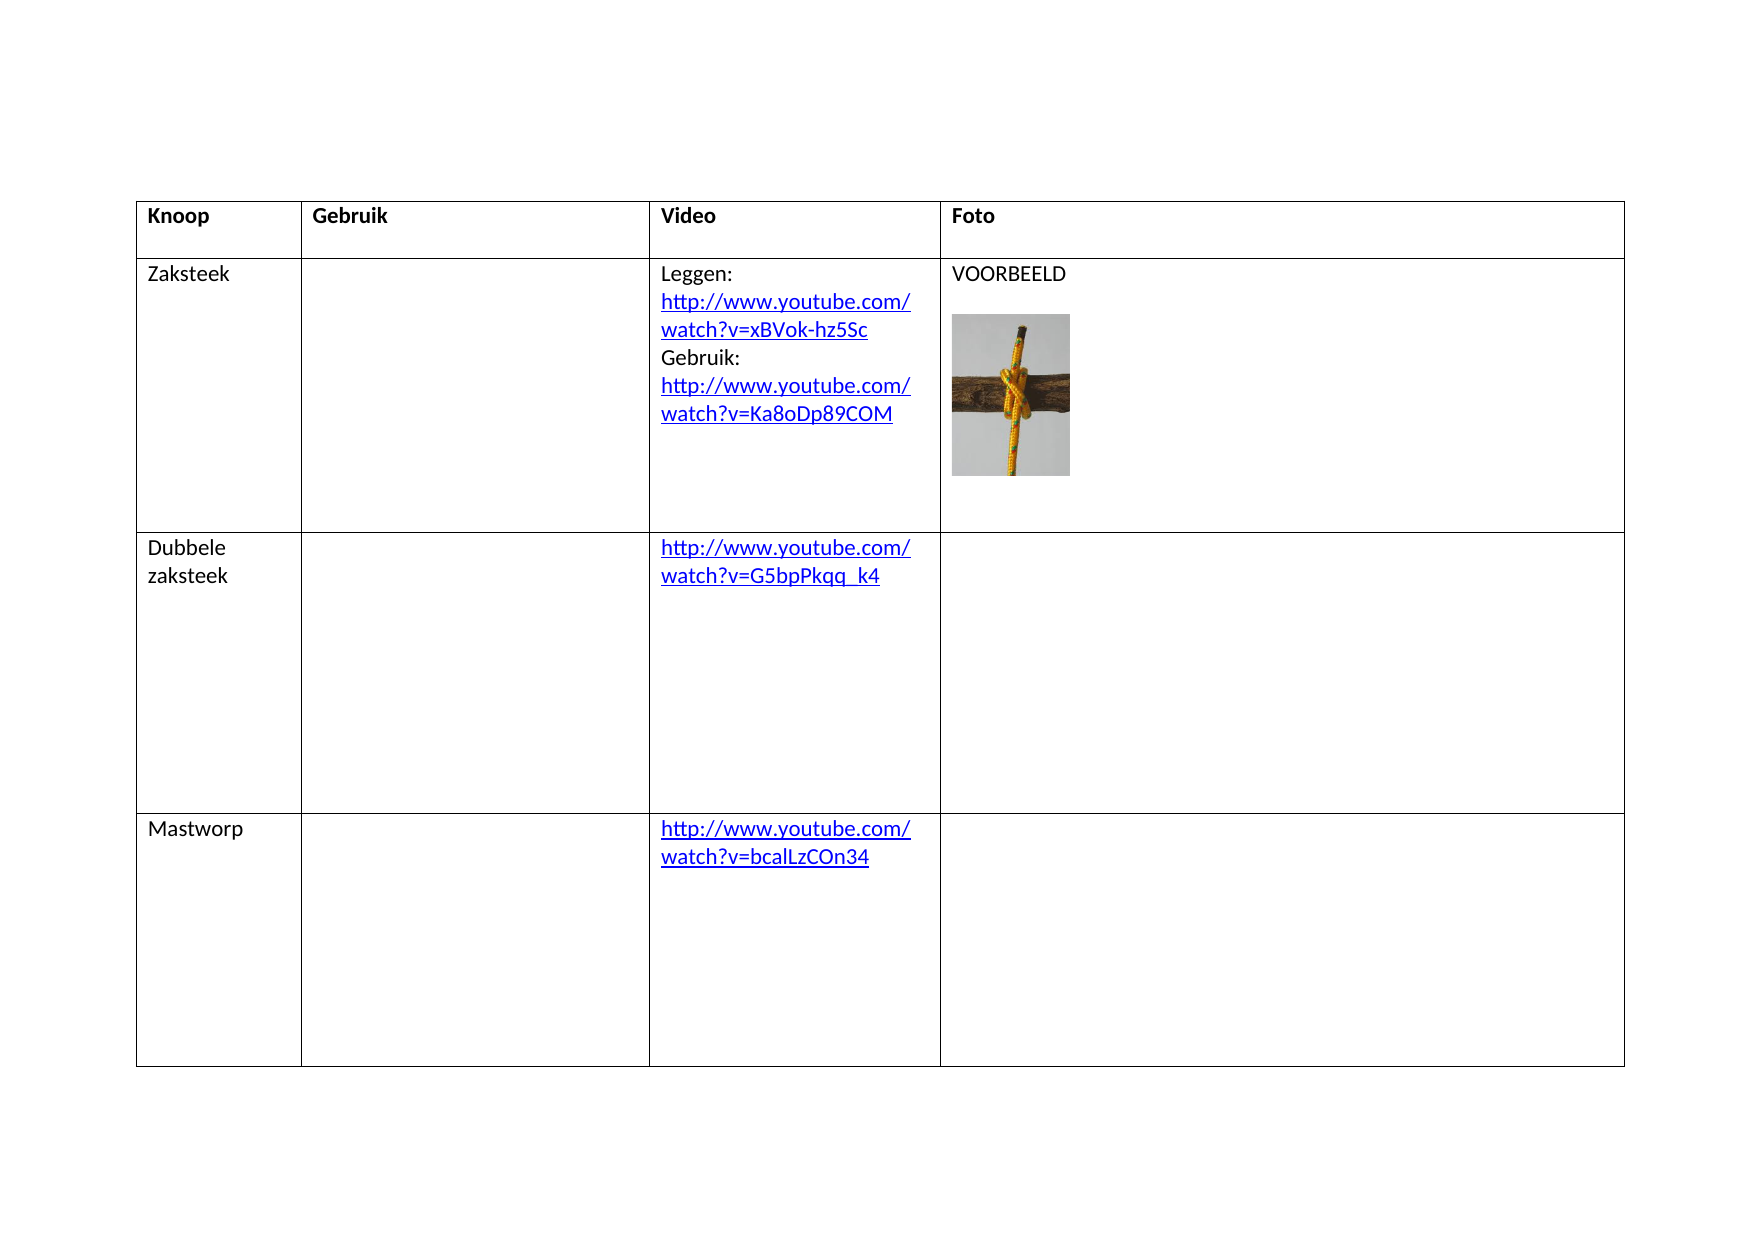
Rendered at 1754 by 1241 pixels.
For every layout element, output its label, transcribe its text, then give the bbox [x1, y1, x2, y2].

table_cell VOORBEELD [941, 259, 1624, 532]
table_header Gebruik [302, 202, 649, 258]
table_cell http://www.youtube.com/watch?v=bcalLzCOn34 [650, 814, 940, 1066]
picture [951, 314, 1070, 476]
table_header Video [650, 202, 940, 258]
table_header Knoop [137, 202, 301, 258]
table_cell [941, 533, 1624, 813]
table_cell http://www.youtube.com/watch?v=G5bpPkqq_k4 [650, 533, 940, 813]
table_cell [302, 533, 649, 813]
table_cell Zaksteek [137, 259, 301, 532]
table_cell Leggen: http://www.youtube.com/watch?v=xBVok-hz5Sc Gebruik: http://www.youtube.com/watch?v=Ka8oDp89COM [650, 259, 940, 532]
table_header Foto [941, 202, 1624, 258]
table_cell [941, 814, 1624, 1066]
table_cell [302, 259, 649, 532]
table_cell Mastworp [137, 814, 301, 1066]
table_cell [302, 814, 649, 1066]
table_cell Dubbele zaksteek [137, 533, 301, 813]
